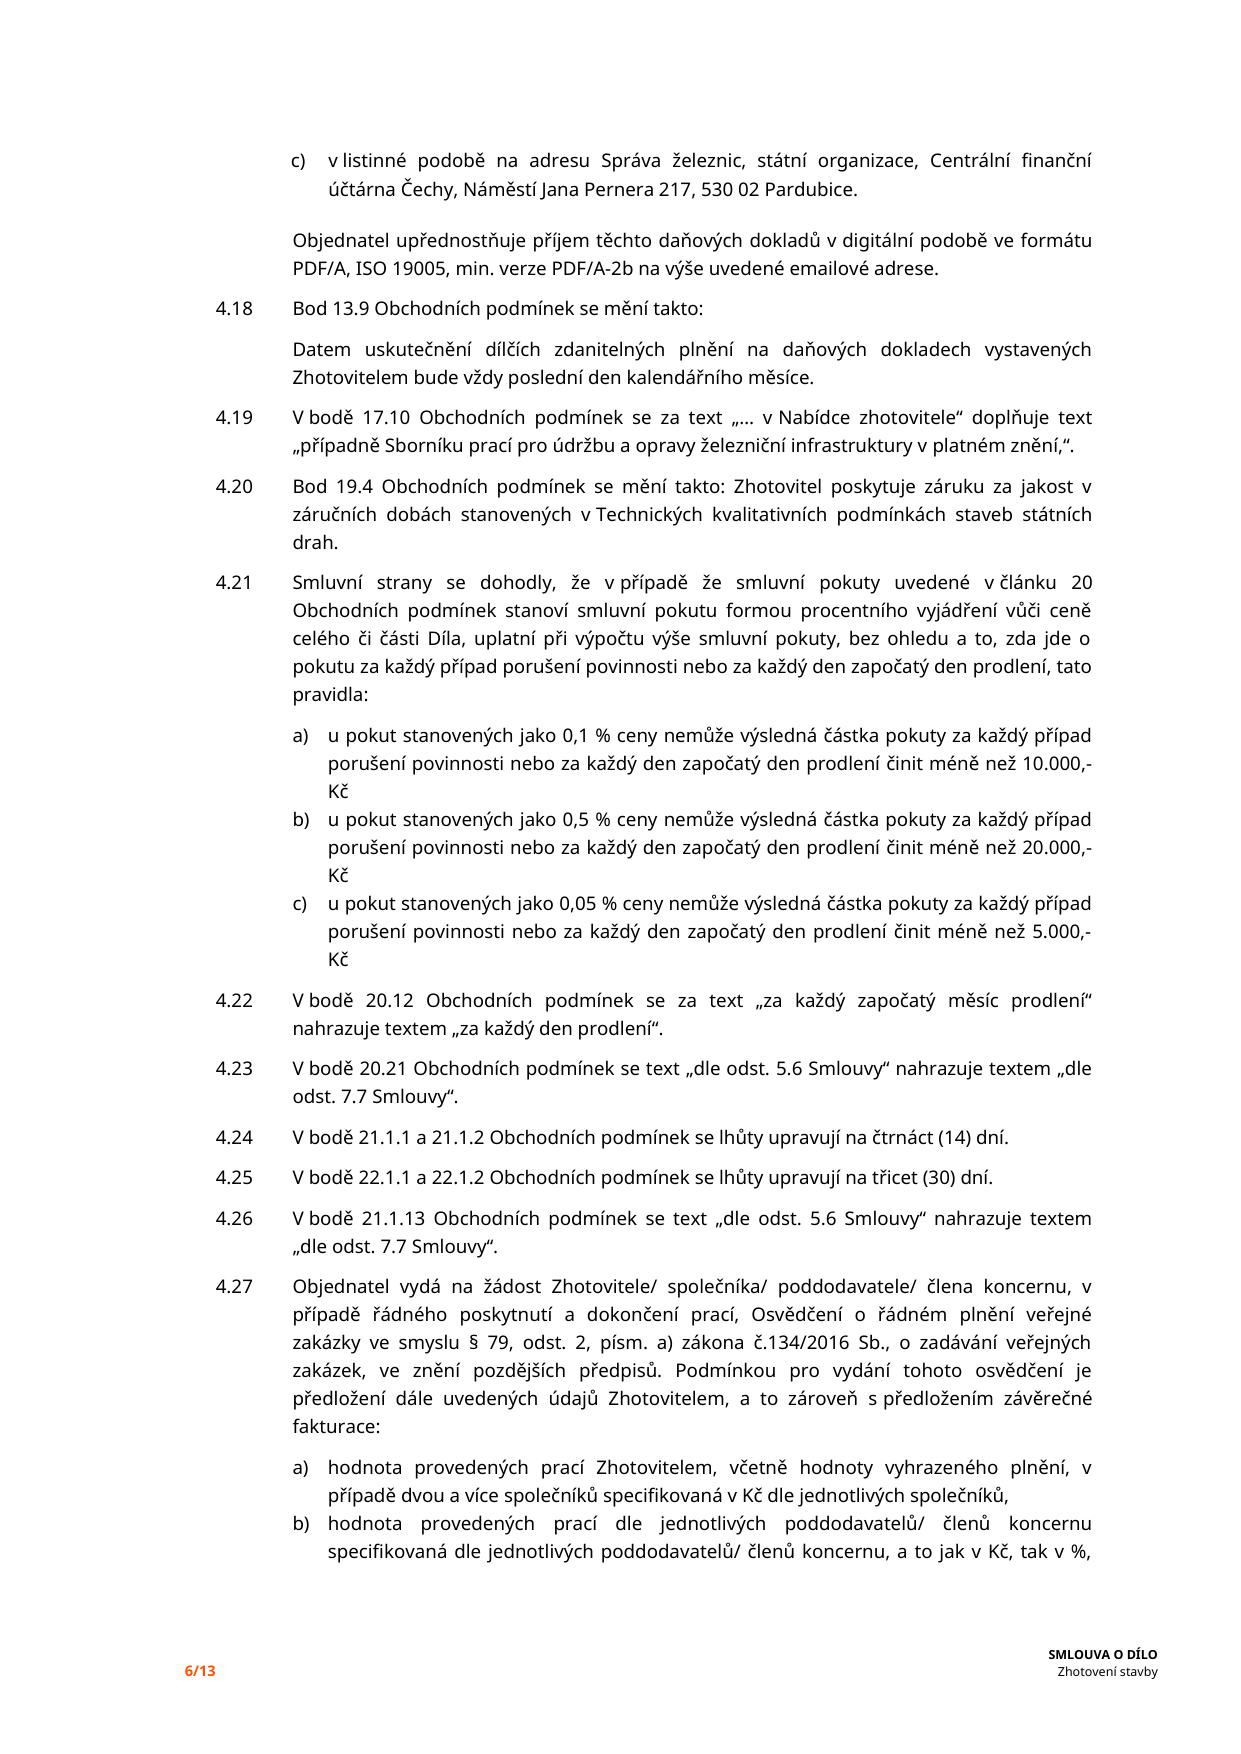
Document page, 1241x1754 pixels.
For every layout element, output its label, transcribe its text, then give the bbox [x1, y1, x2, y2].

text V bodě 20.21 Obchodních podmínek se text „dle odst. 5.6 Smlouvy“ nahrazuje textem „dle odst. 7.7 Smlouvy“. [216, 1055, 1093, 1109]
text Objednatel upřednostňuje příjem těchto daňových dokladů v digitální podobě ve formátu PDF/A, ISO 19005, min. verze PDF/A-2b na výše uvedené emailové adrese. [292, 227, 1093, 280]
list Datem uskutečnění dílčích zdanitelných plnění na daňových dokladech vystavených Zhotovitelem bude vždy poslední den kalendářního měsíce. [292, 336, 1093, 389]
text V bodě 21.1.1 a 21.1.2 Obchodních podmínek se lhůty upravují na čtrnáct (14) dní. [216, 1124, 1093, 1149]
list hodnota provedených prací Zhotovitelem, včetně hodnoty vyhrazeného plnění, v případě dvou a více společníků specifikovaná v Kč dle jednotlivých společníků, [292, 1454, 1093, 1508]
text V bodě 20.12 Obchodních podmínek se za text „za každý započatý měsíc prodlení“ nahrazuje textem „za každý den prodlení“. [216, 987, 1093, 1040]
list u pokut stanovených jako 0,1 % ceny nemůže výsledná částka pokuty za každý případ porušení povinnosti nebo za každý den započatý den prodlení činit méně než 10.000,- Kč [292, 722, 1093, 804]
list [292, 1510, 1093, 1564]
text Bod 19.4 Obchodních podmínek se mění takto: Zhotovitel poskytuje záruku za jakost v záručních dobách stanovených v Technických kvalitativních podmínkách staveb státních drah. [216, 473, 1093, 554]
text u pokut stanovených jako 0,5 % ceny nemůže výsledná částka pokuty za každý případ porušení povinnosti nebo za každý den započatý den prodlení činit méně než 20.000,- Kč [292, 806, 1093, 888]
text u pokut stanovených jako 0,05 % ceny nemůže výsledná částka pokuty za každý případ porušení povinnosti nebo za každý den započatý den prodlení činit méně než 5.000,- Kč [292, 890, 1093, 972]
text Bod 13.9 Obchodních podmínek se mění takto: [216, 295, 1093, 321]
list V bodě 21.1.13 Obchodních podmínek se text „dle odst. 5.6 Smlouvy“ nahrazuje textem „dle odst. 7.7 Smlouvy“. [216, 1205, 1093, 1258]
list Objednatel vydá na žádost Zhotovitele/ společníka/ poddodavatele/ člena koncernu, v případě řádného poskytnutí a dokončení prací, Osvědčení o řádném plnění veřejné zakázky ve smyslu § 79, odst. 2, písm. a) zákona č.134/2016 Sb., o zadávání veřejných zakázek, ve znění pozdějších předpisů. Podmínkou pro vydání tohoto osvědčení je předložení dále uvedených údajů Zhotovitelem, a to zároveň s předložením závěrečné fakturace: [216, 1273, 1093, 1439]
text Smluvní strany se dohodly, že v případě že smluvní pokuty uvedené v článku 20 Obchodních podmínek stanoví smluvní pokutu formou procentního vyjádření vůči ceně celého či části Díla, uplatní při výpočtu výše smluvní pokuty, bez ohledu a to, zda jde o pokutu za každý případ porušení povinnosti nebo za každý den započatý den prodlení, tato pravidla: [216, 569, 1093, 707]
list v listinné podobě na adresu Správa železnic, státní organizace, Centrální finanční účtárna Čechy, Náměstí Jana Pernera 217, 530 02 Pardubice. [291, 147, 1093, 202]
text V bodě 17.10 Obchodních podmínek se za text „… v Nabídce zhotovitele“ doplňuje text „případně Sborníku prací pro údržbu a opravy železniční infrastruktury v platném znění,“. [216, 404, 1093, 458]
text V bodě 22.1.1 a 22.1.2 Obchodních podmínek se lhůty upravují na třicet (30) dní. [216, 1164, 1093, 1190]
